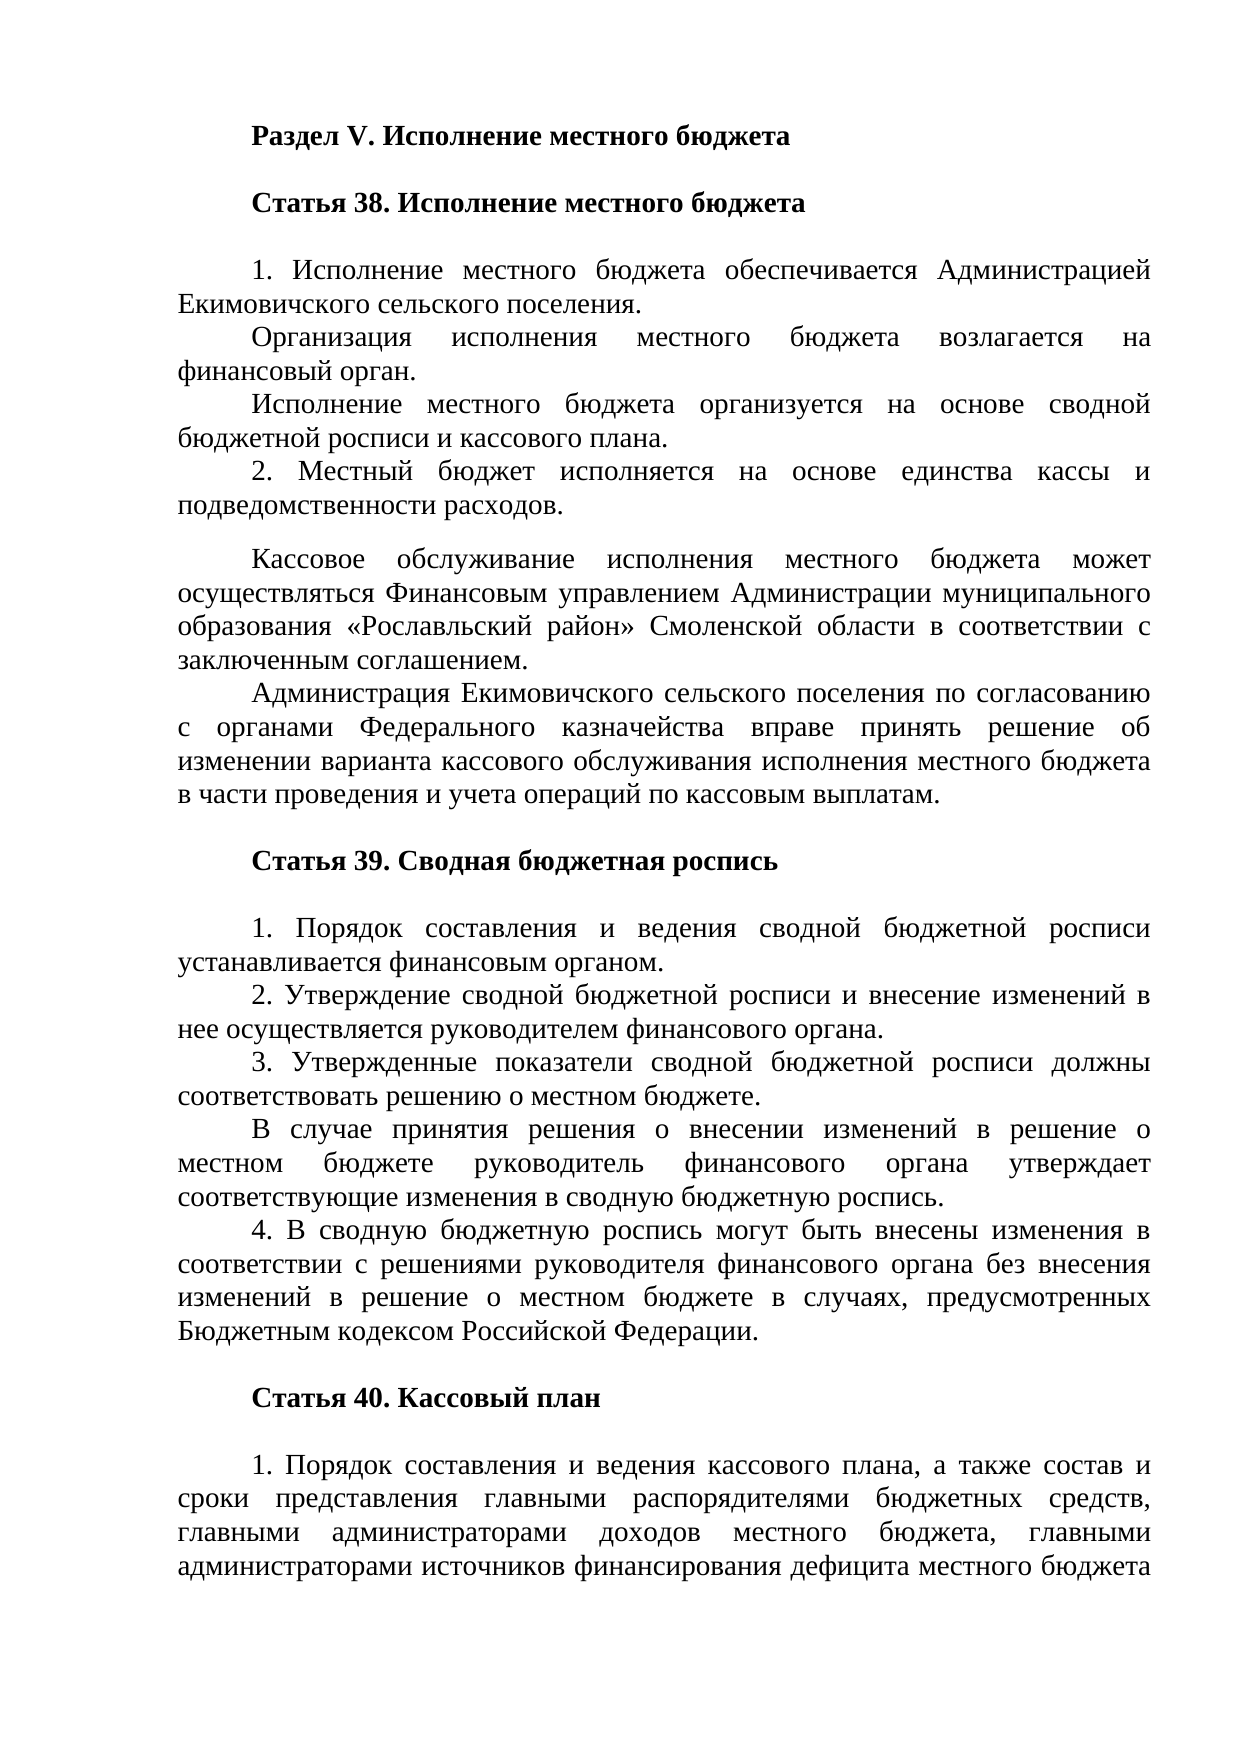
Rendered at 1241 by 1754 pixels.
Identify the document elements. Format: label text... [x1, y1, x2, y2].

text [177, 1447, 1152, 1581]
text Раздел V. Исполнение местного бюджета [177, 118, 1152, 152]
text 1. Порядок составления и ведения сводной бюджетной росписи устанавливается финансовым органом. [177, 910, 1152, 977]
text Кассовое обслуживание исполнения местного бюджета может осуществляться Финансовым управлением Администрации муниципального образования «Рославльский район» Смоленской области в соответствии с заключенным соглашением. [177, 541, 1152, 676]
text 1. Исполнение местного бюджета обеспечивается Администрацией Екимовичского сельского поселения. [177, 252, 1152, 319]
text Статья 39. Сводная бюджетная роспись [177, 843, 1152, 877]
text 2. Утверждение сводной бюджетной росписи и внесение изменений в нее осуществляется руководителем финансового органа. [177, 977, 1152, 1044]
text 3. Утвержденные показатели сводной бюджетной росписи должны соответствовать решению о местном бюджете. [177, 1044, 1152, 1112]
text 2. Местный бюджет исполняется на основе единства кассы и подведомственности расходов. [177, 453, 1152, 521]
text Исполнение местного бюджета организуется на основе сводной бюджетной росписи и кассового плана. [177, 386, 1152, 453]
text Статья 38. Исполнение местного бюджета [177, 185, 1152, 219]
text Организация исполнения местного бюджета возлагается на финансовый орган. [177, 319, 1152, 386]
text Статья 40. Кассовый план [177, 1380, 1152, 1413]
text 4. В сводную бюджетную роспись могут быть внесены изменения в соответствии с решениями руководителя финансового органа без внесения изменений в решение о местном бюджете в случаях, предусмотренных Бюджетным кодексом Российской Федерации. [177, 1212, 1152, 1346]
text Администрация Екимовичского сельского поселения по согласованию с органами Федерального казначейства вправе принять решение об изменении варианта кассового обслуживания исполнения местного бюджета в части проведения и учета операций по кассовым выплатам. [177, 676, 1152, 810]
text В случае принятия решения о внесении изменений в решение о местном бюджете руководитель финансового органа утверждает соответствующие изменения в сводную бюджетную роспись. [177, 1112, 1152, 1212]
